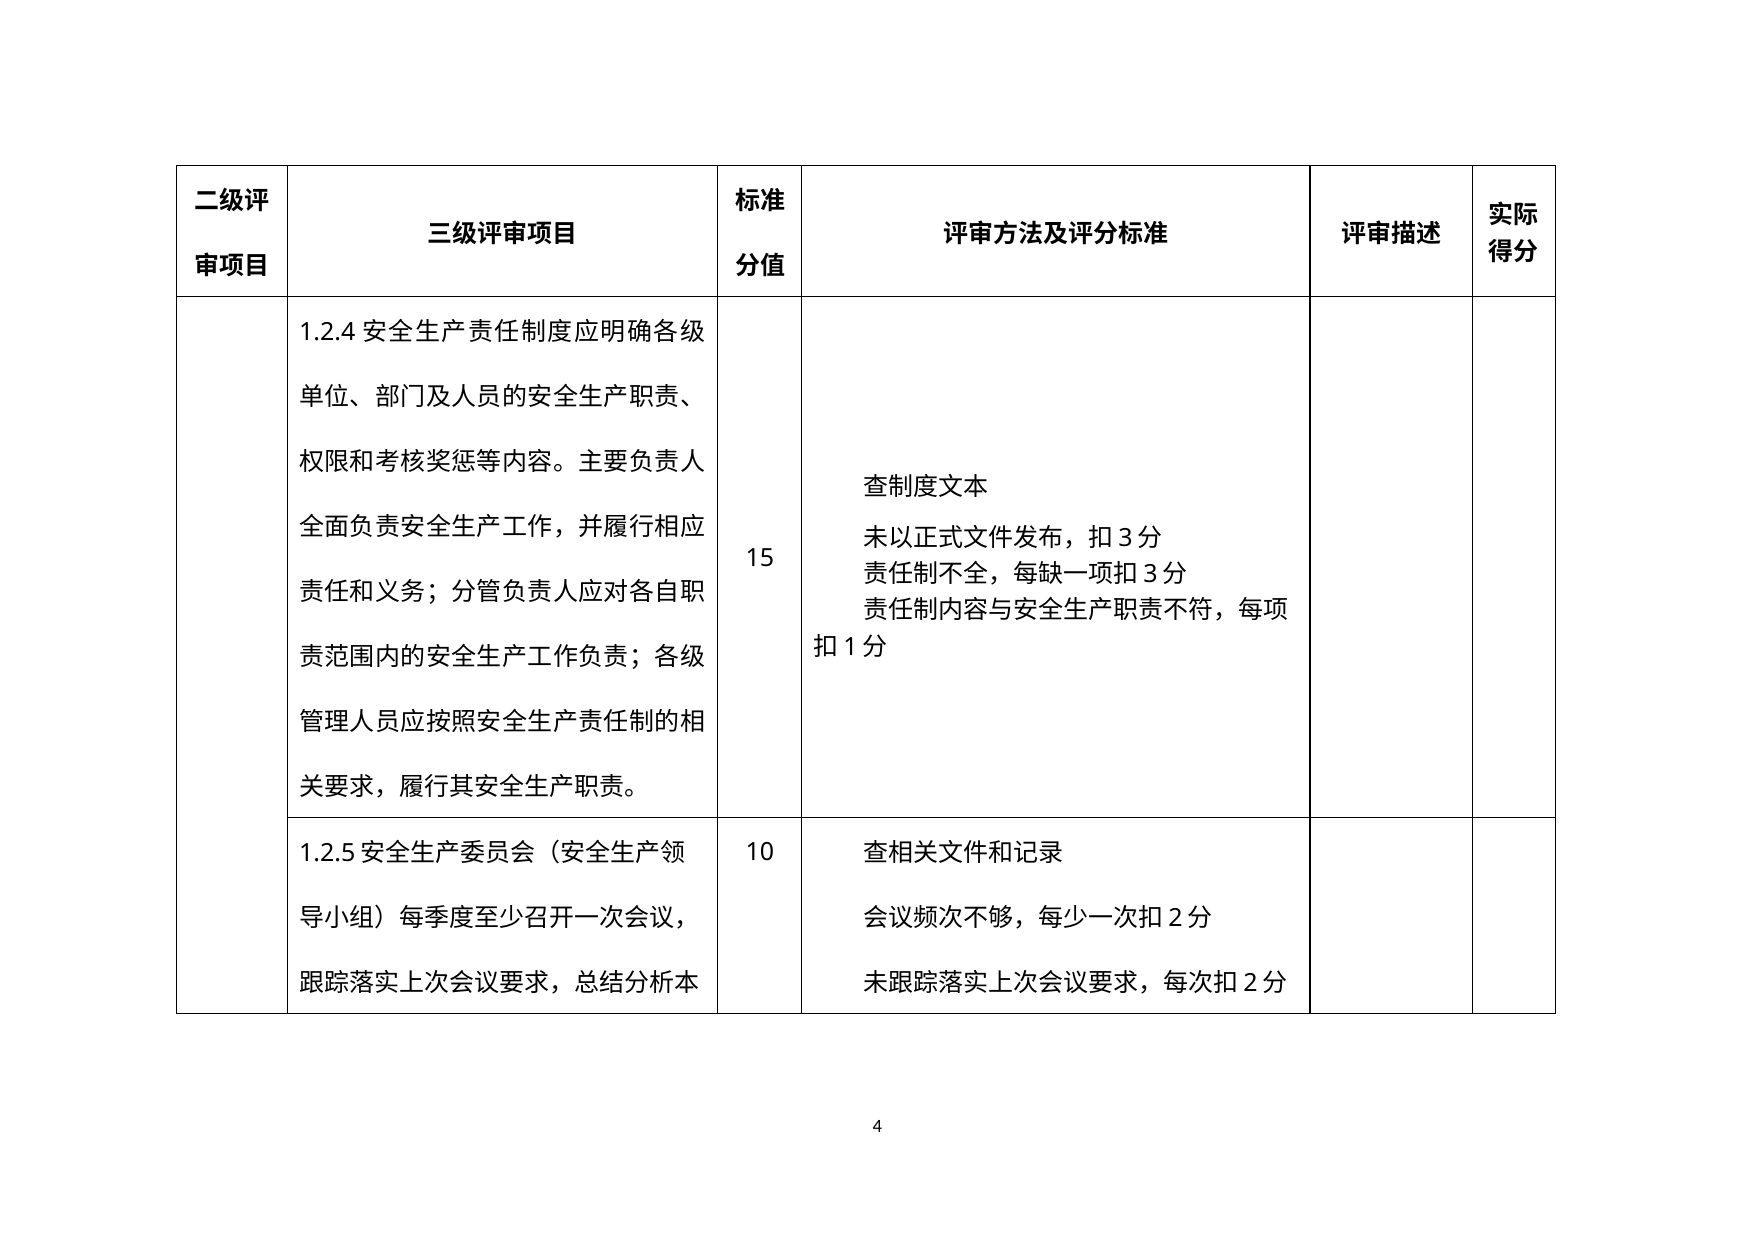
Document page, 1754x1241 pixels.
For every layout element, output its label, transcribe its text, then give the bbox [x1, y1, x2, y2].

table_cell [1473, 297, 1555, 817]
table_cell 10 [718, 818, 801, 1013]
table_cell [288, 818, 717, 1013]
table_cell 查制度文本 未以正式文件发布，扣3分 责任制不全，每缺一项扣3分 责任制内容与安全生产职责不符，每项扣1分 [802, 297, 1309, 817]
table_header 二级评审项目 [177, 166, 287, 296]
table_cell [1473, 818, 1555, 1013]
table_cell 1.2.4安全生产责任制度应明确各级单位、部门及人员的安全生产职责、权限和考核奖惩等内容。主要负责人全面负责安全生产工作，并履行相应责任和义务；分管负责人应对各自职责范围内的安全生产工作负责；各级管理人员应按照安全生产责任制的相关要求，履行其安全生产职责。 [288, 297, 717, 817]
table_header 标准分值 [718, 166, 801, 296]
table_cell [1311, 818, 1472, 1013]
table_cell [1311, 297, 1472, 817]
table_header 评审描述 [1311, 166, 1472, 296]
table_header 三级评审项目 [288, 166, 717, 296]
table_header 评审方法及评分标准 [802, 166, 1309, 296]
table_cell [802, 818, 1309, 1013]
table_header 实际得分 [1473, 166, 1555, 296]
table_cell 15 [718, 297, 801, 817]
